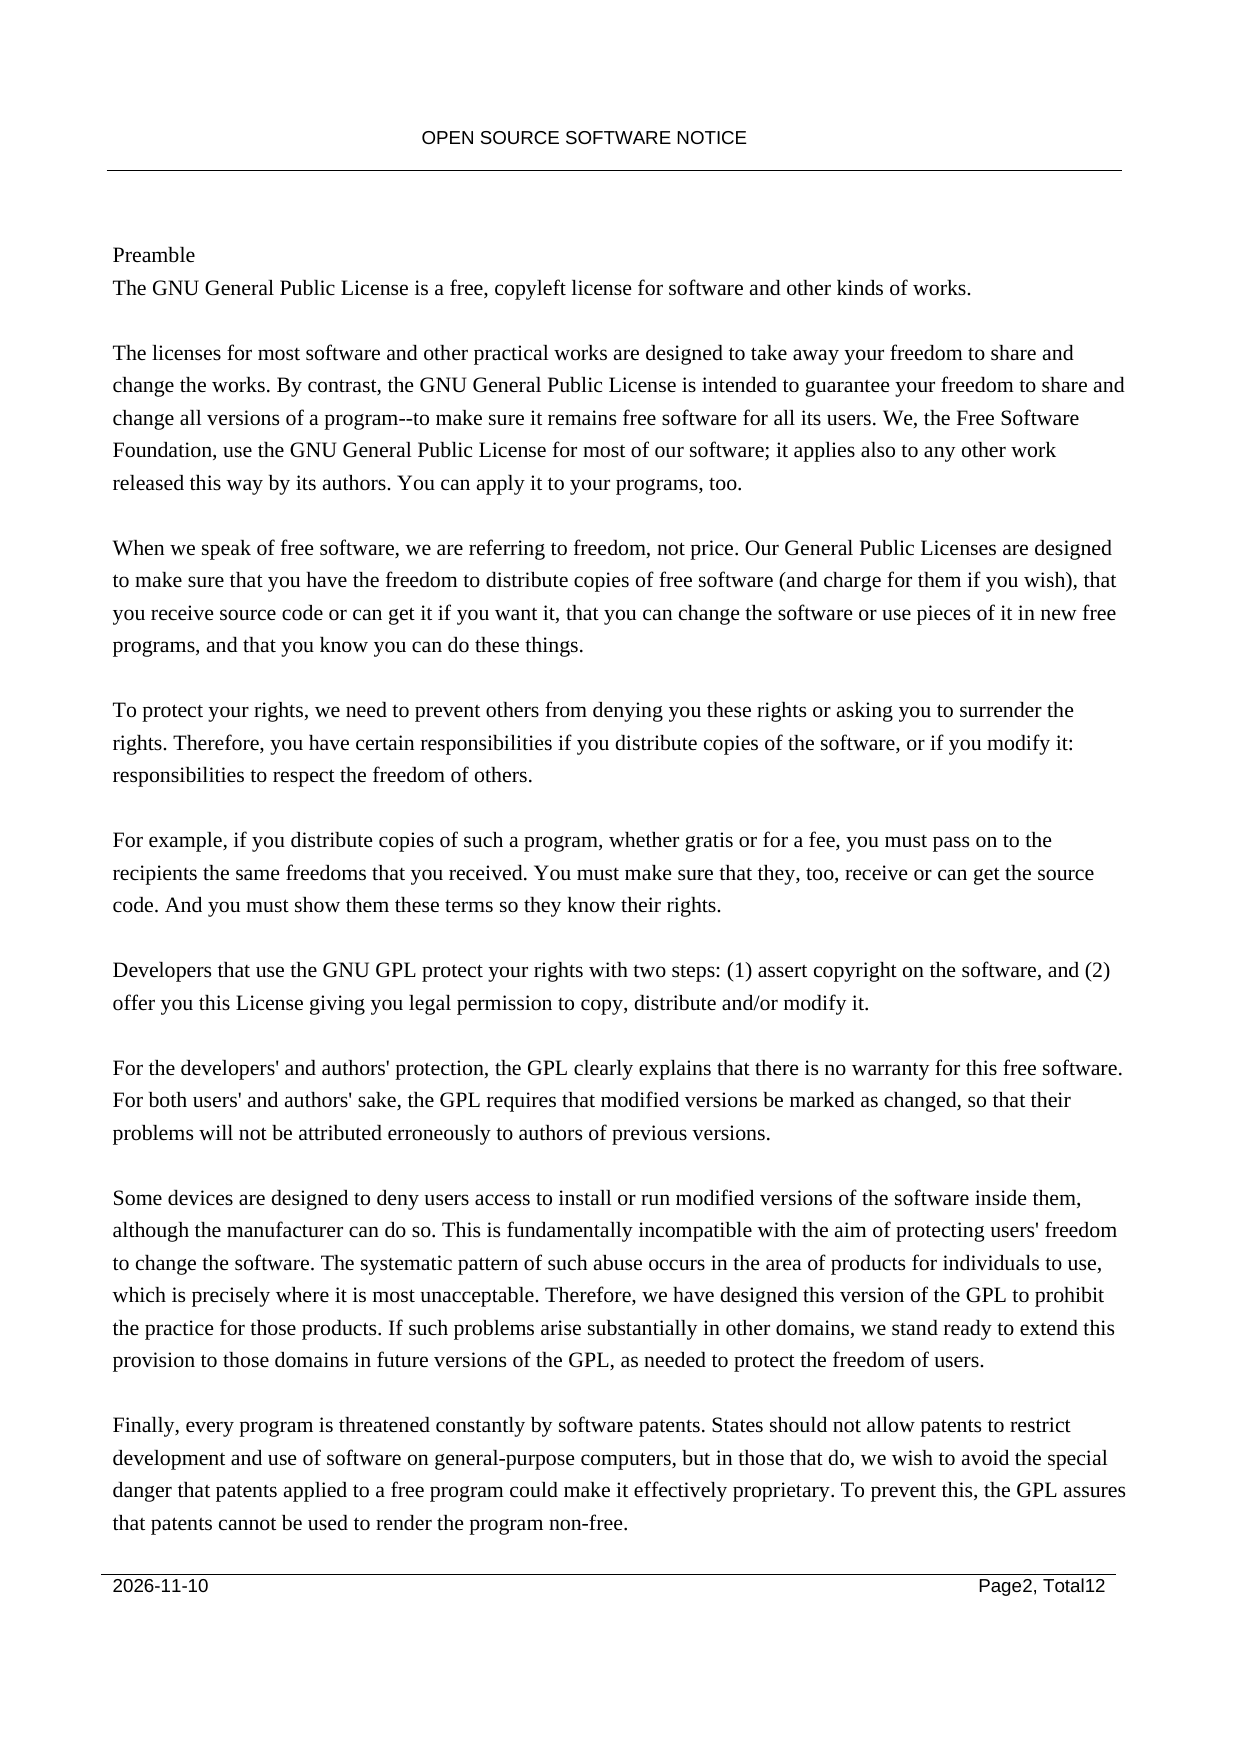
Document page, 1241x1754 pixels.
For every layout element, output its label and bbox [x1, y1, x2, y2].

text [112, 206, 1128, 1539]
